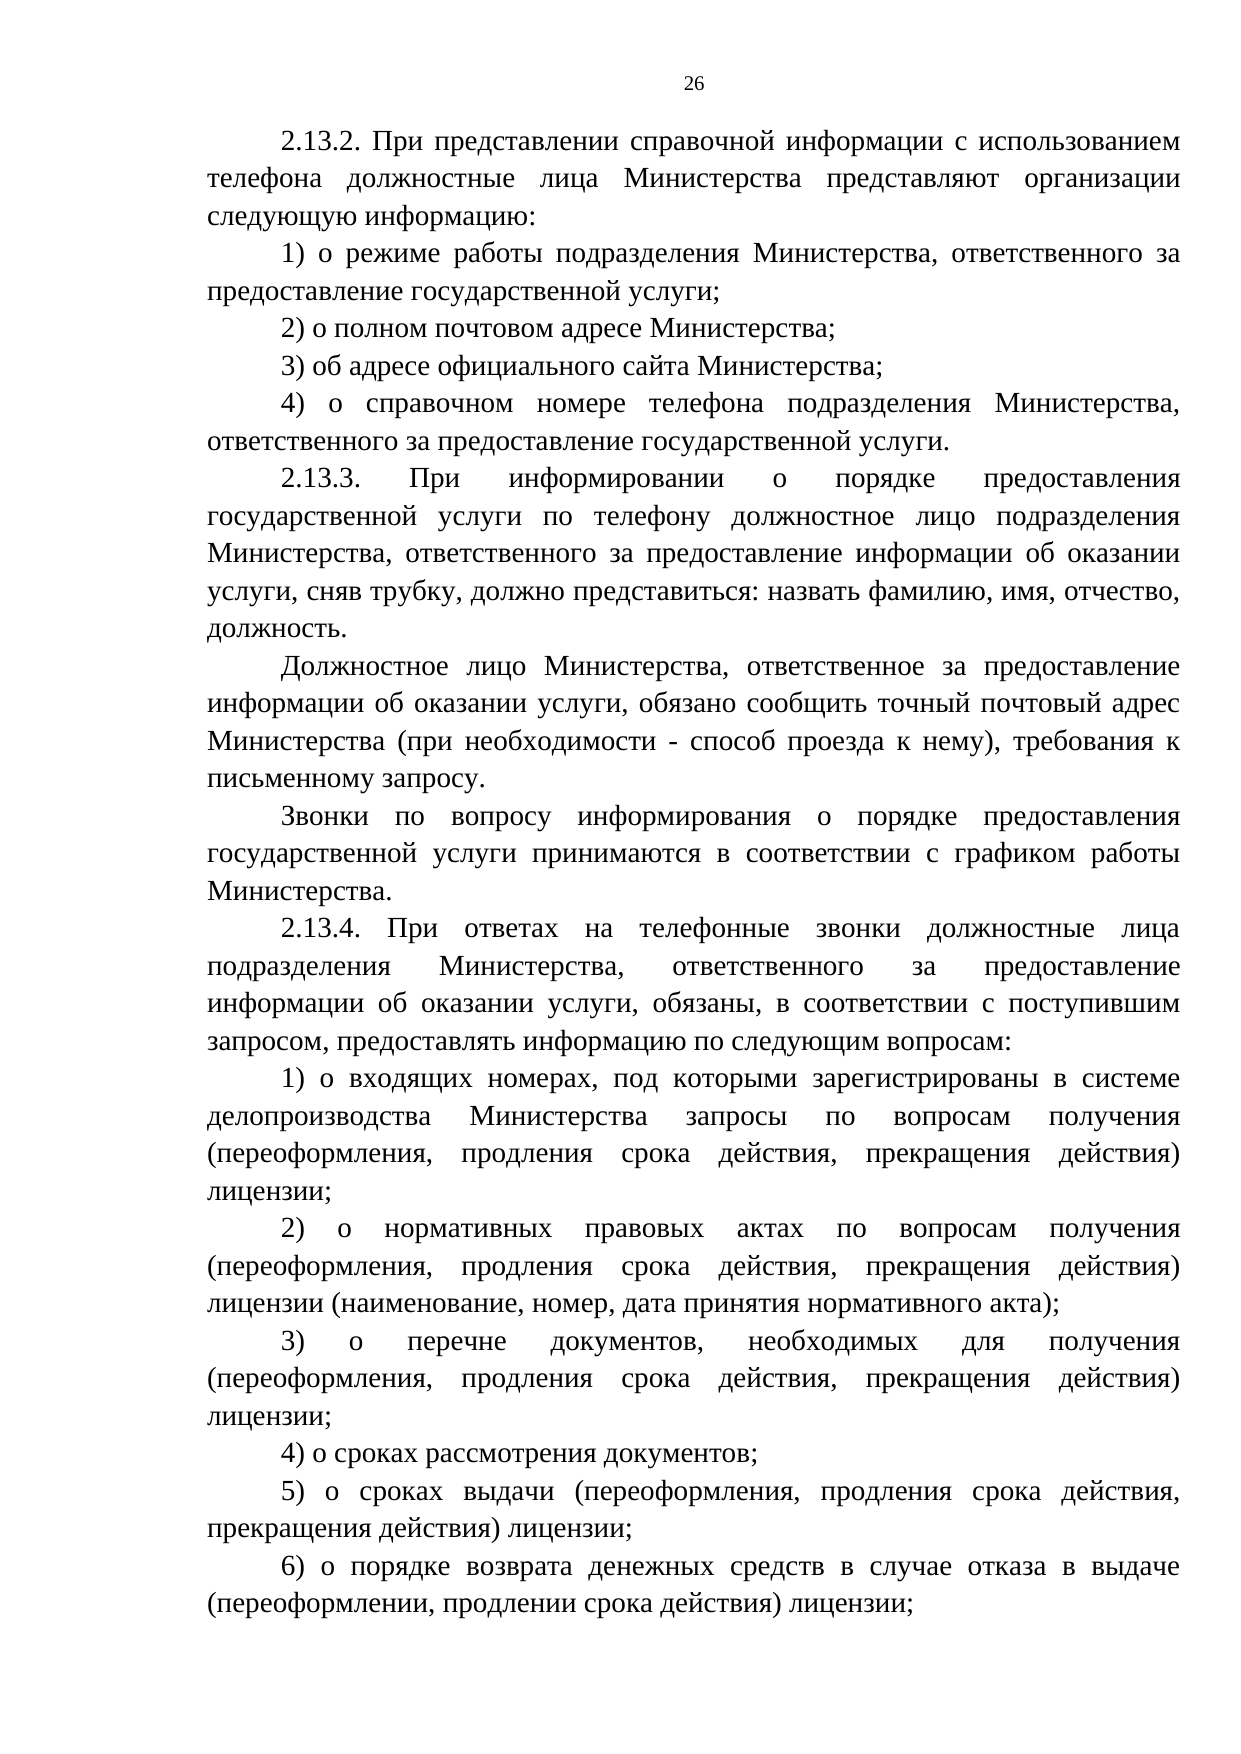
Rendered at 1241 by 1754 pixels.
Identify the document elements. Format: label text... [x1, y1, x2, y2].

text 1) о входящих номерах, под которыми зарегистрированы в системе делопроизводства Министерства запросы по вопросам получения (переоформления, продления срока действия, прекращения действия) лицензии; [207, 1056, 1181, 1206]
text 4) о справочном номере телефона подразделения Министерства, ответственного за предоставление государственной услуги. [207, 381, 1181, 456]
text 3) об адресе официального сайта Министерства; [207, 344, 1181, 381]
text Звонки по вопросу информирования о порядке предоставления государственной услуги принимаются в соответствии с графиком работы Министерства. [207, 794, 1181, 906]
text Должностное лицо Министерства, ответственное за предоставление информации об оказании услуги, обязано сообщить точный почтовый адрес Министерства (при необходимости - способ проезда к нему), требования к письменному запросу. [207, 644, 1181, 794]
text 4) о сроках рассмотрения документов; [207, 1431, 1181, 1469]
text 1) о режиме работы подразделения Министерства, ответственного за предоставление государственной услуги; [207, 231, 1181, 306]
text 2.13.4. При ответах на телефонные звонки должностные лица подразделения Министерства, ответственного за предоставление информации об оказании услуги, обязаны, в соответствии с поступившим запросом, предоставлять информацию по следующим вопросам: [207, 906, 1181, 1056]
text 5) о сроках выдачи (переоформления, продления срока действия, прекращения действия) лицензии; [207, 1469, 1181, 1544]
text 3) о перечне документов, необходимых для получения (переоформления, продления срока действия, прекращения действия) лицензии; [207, 1319, 1181, 1431]
text 2.13.3. При информировании о порядке предоставления государственной услуги по телефону должностное лицо подразделения Министерства, ответственного за предоставление информации об оказании услуги, сняв трубку, должно представиться: назвать фамилию, имя, отчество, должность. [207, 456, 1181, 644]
text 2) о нормативных правовых актах по вопросам получения (переоформления, продления срока действия, прекращения действия) лицензии (наименование, номер, дата принятия нормативного акта); [207, 1206, 1181, 1319]
text 2) о полном почтовом адресе Министерства; [207, 306, 1181, 344]
text 2.13.2. При представлении справочной информации с использованием телефона должностные лица Министерства представляют организации следующую информацию: [207, 119, 1181, 231]
text 6) о порядке возврата денежных средств в случае отказа в выдаче (переоформлении, продлении срока действия) лицензии; [207, 1544, 1181, 1619]
